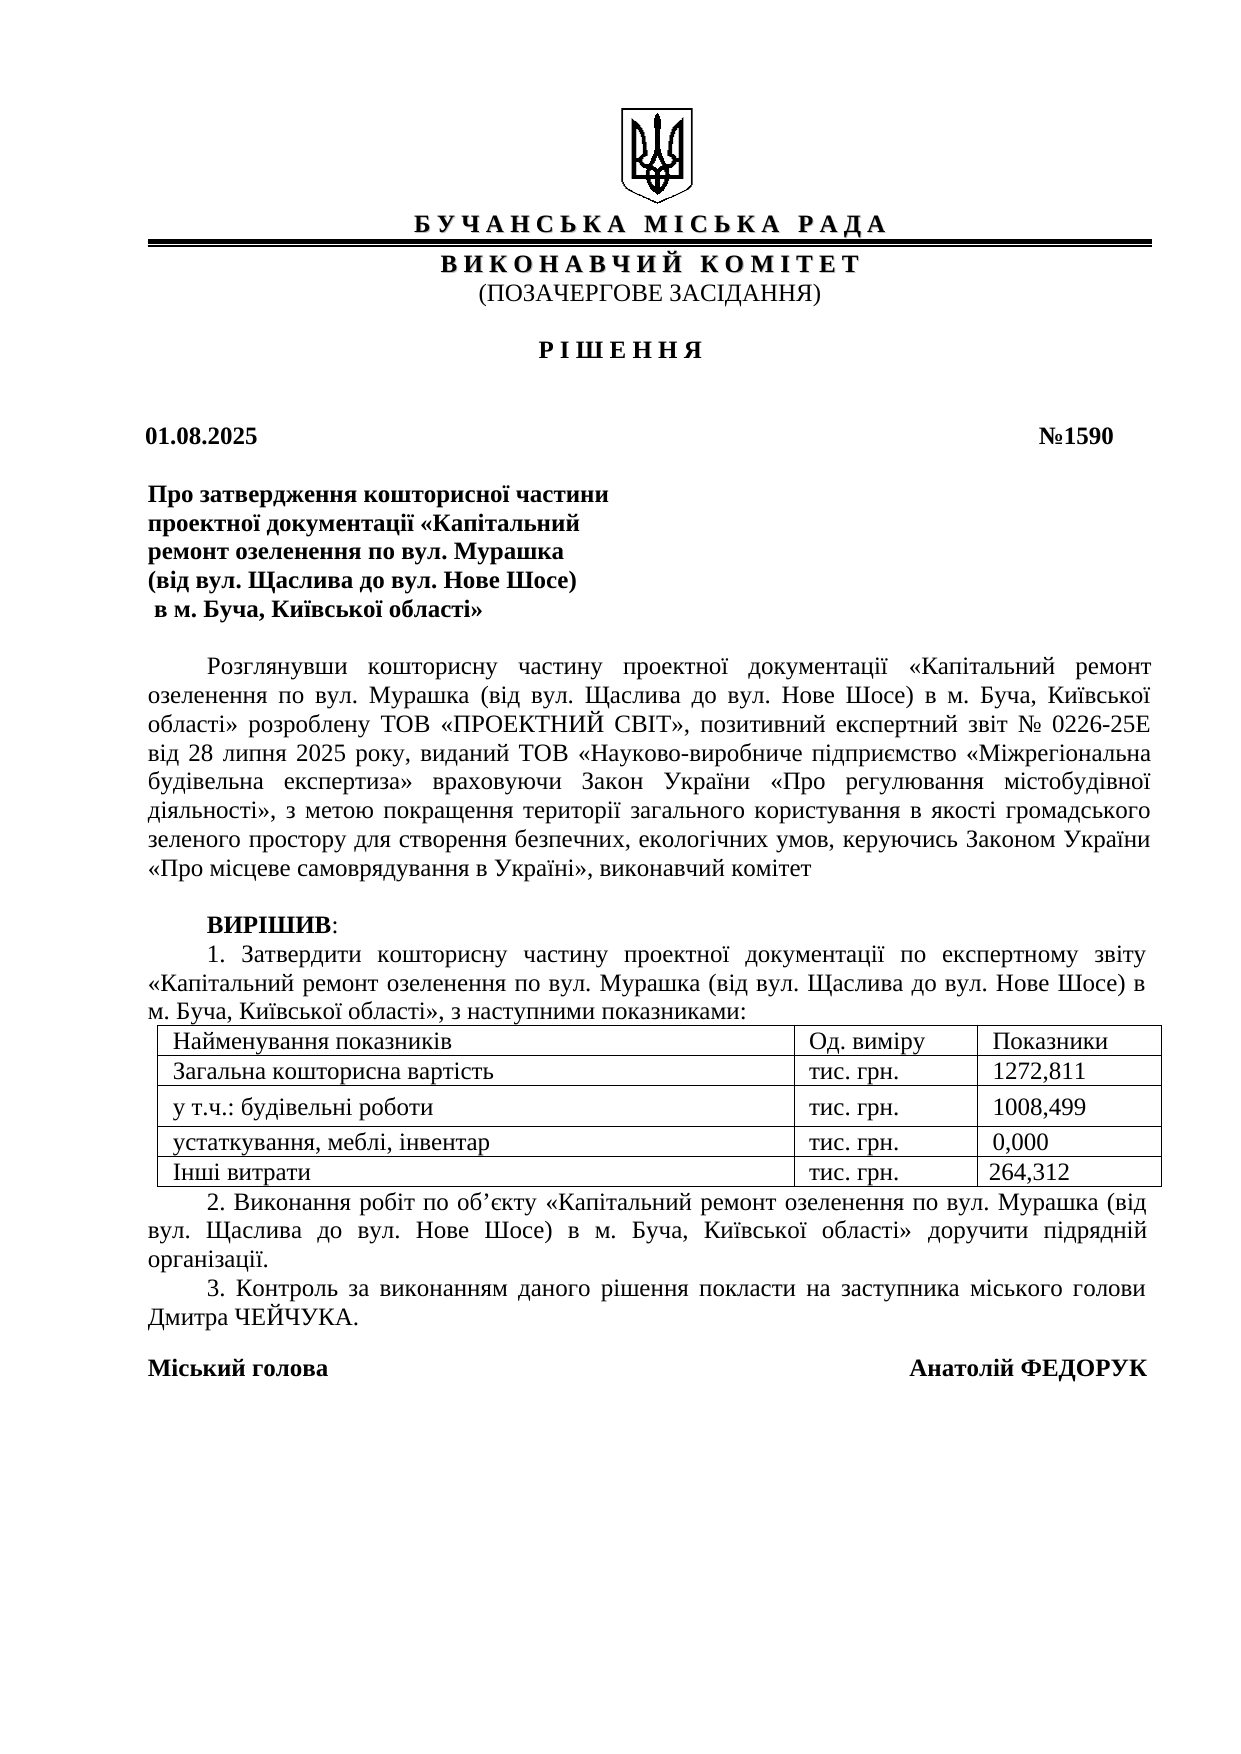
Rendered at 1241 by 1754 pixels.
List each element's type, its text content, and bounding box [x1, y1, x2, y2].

table_cell 1272,811 [978, 1056, 1161, 1085]
table_header Міський голова [136, 1353, 842, 1427]
text ремонт озеленення по вул. Мурашка [148, 536, 1152, 565]
table_cell Інші витрати [158, 1157, 794, 1186]
table_header Од. виміру [795, 1026, 977, 1055]
table_cell у т.ч.: будівельні роботи [158, 1086, 794, 1126]
text Розглянувши кошторисну частину проектної документації «Капітальний ремонт озеленення по вул. Мурашка (від вул. Щаслива до вул. Нове Шосе) в м. Буча, Київської області» розроблену ТОВ «ПРОЕКТНИЙ СВІТ», позитивний експертний звіт № 0226-25Е від 28 липня 2025 року, виданий ТОВ «Науково-виробниче підприємство «Міжрегіональна будівельна експертиза» враховуючи Закон України «Про регулювання містобудівної діяльності», з метою покращення території загального користування в якості громадського зеленого простору для створення безпечних, екологічних умов, керуючись Законом України «Про місцеве самоврядування в Україні», виконавчий комітет [148, 651, 1152, 881]
table_cell 264,312 [978, 1157, 1161, 1186]
text РІШЕННЯ [148, 335, 1093, 364]
table_cell Загальна кошторисна вартість [158, 1056, 794, 1085]
table_cell тис. грн. [795, 1086, 977, 1126]
text (ПОЗАЧЕРГОВЕ ЗАСІДАННЯ) [148, 278, 1152, 306]
text в м. Буча, Київської області» [148, 594, 1152, 623]
table_header Показники [978, 1026, 1161, 1055]
text (від вул. Щаслива до вул. Нове Шосе) [148, 565, 1152, 594]
table_cell тис. грн. [795, 1157, 977, 1186]
text 2. Виконання робіт по об’єкту «Капітальний ремонт озеленення по вул. Мурашка (від вул. Щаслива до вул. Нове Шосе) в м. Буча, Київської області» доручити підрядній організації. [148, 1187, 1147, 1273]
table_header Найменування показників [158, 1026, 794, 1055]
text 01.08.2025 №1590 [88, 421, 1152, 450]
table_cell 0,000 [978, 1127, 1161, 1156]
text проектної документації «Капітальний [148, 508, 1152, 536]
table_cell тис. грн. [795, 1127, 977, 1156]
table_header Анатолій ФЕДОРУК [842, 1353, 1144, 1427]
text 3. Контроль за виконанням даного рішення покласти на заступника міського голови Дмитра ЧЕЙЧУКА. [148, 1273, 1147, 1330]
text БУЧАНСЬКА МІСЬКА РАДА [148, 209, 1152, 239]
text 1. Затвердити кошторисну частину проектної документації по експертному звіту «Капітальний ремонт озеленення по вул. Мурашка (від вул. Щаслива до вул. Нове Шосе) в м. Буча, Київської області», з наступними показниками: [148, 939, 1147, 1025]
table_cell 1008,499 [978, 1086, 1161, 1126]
text ВИКОНАВЧИЙ КОМІТЕТ [148, 247, 1152, 278]
text ВИРІШИВ: [148, 910, 1122, 939]
table_cell устаткування, меблі, інвентар [158, 1127, 794, 1156]
text Про затвердження кошторисної частини [148, 479, 1152, 508]
table_cell тис. грн. [795, 1056, 977, 1085]
